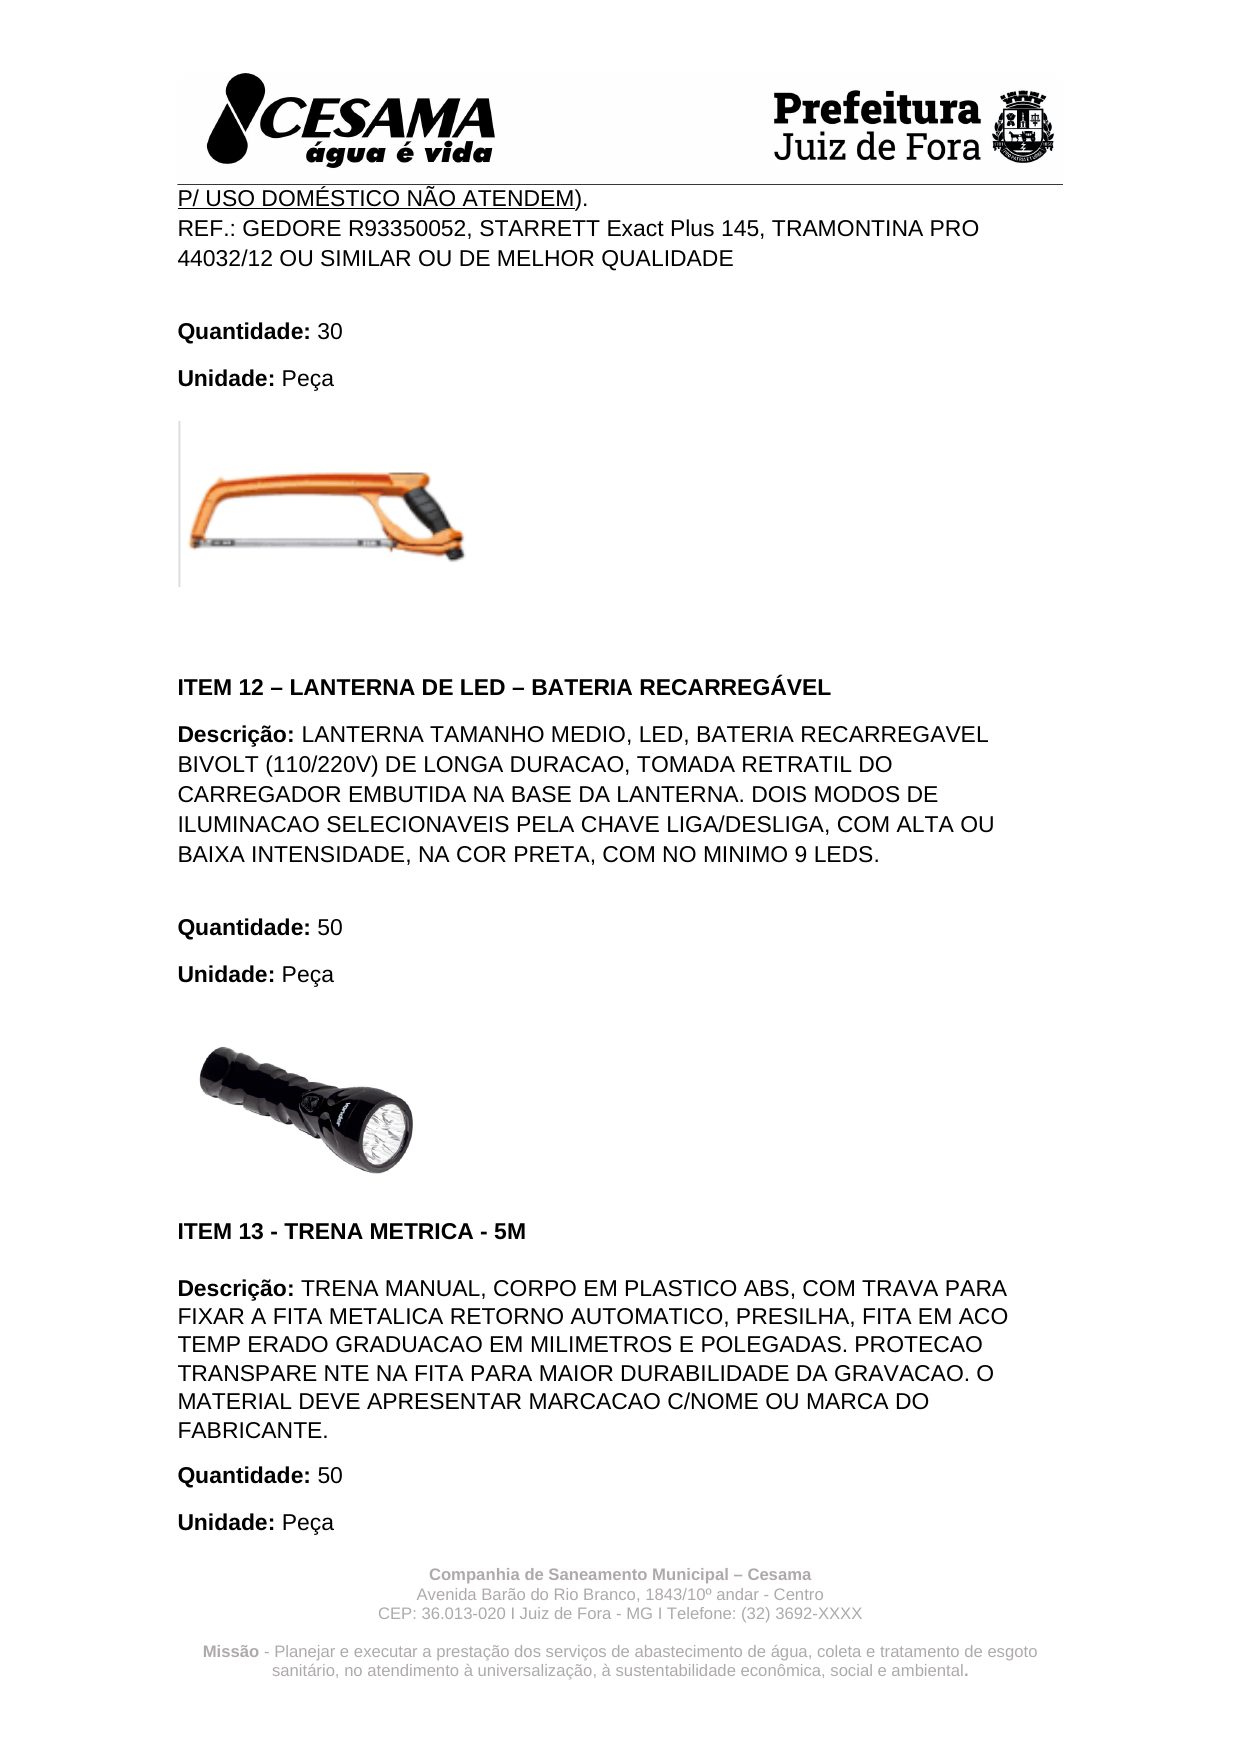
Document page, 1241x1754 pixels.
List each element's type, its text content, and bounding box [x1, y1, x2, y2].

text Unidade: Peça [177, 365, 1063, 392]
text ITEM 13 - TRENA METRICA - 5M [177, 1218, 1063, 1245]
text ITEM 12 – LANTERNA DE LED – BATERIA RECARREGÁVEL [177, 674, 1063, 700]
text REF.: GEDORE R93350052, STARRETT Exact Plus 145, TRAMONTINA PRO 44032/12 OU SIMILAR OU DE MELHOR QUALIDADE [177, 215, 1063, 272]
picture [177, 421, 468, 587]
picture [177, 73, 1063, 185]
text Quantidade: 30 [177, 318, 1063, 345]
text Quantidade: 50 [177, 914, 1063, 941]
picture [177, 1017, 423, 1188]
text Quantidade: 50 [177, 1462, 1063, 1488]
text Descrição: LANTERNA TAMANHO MEDIO, LED, BATERIA RECARREGAVEL BIVOLT (110/220V) DE LONGA DURACAO, TOMADA RETRATIL DO CARREGADOR EMBUTIDA NA BASE DA LANTERNA. DOIS MODOS DE ILUMINACAO SELECIONAVEIS PELA CHAVE LIGA/DESLIGA, COM ALTA OU BAIXA INTENSIDADE, NA COR PRETA, COM NO MINIMO 9 LEDS. [177, 721, 1063, 868]
text Unidade: Peça [177, 961, 1063, 988]
text Descrição: TRENA MANUAL, CORPO EM PLASTICO ABS, COM TRAVA PARA FIXAR A FITA METALICA RETORNO AUTOMATICO, PRESILHA, FITA EM ACO TEMP ERADO GRADUACAO EM MILIMETROS E POLEGADAS. PROTECAO TRANSPARE NTE NA FITA PARA MAIOR DURABILIDADE DA GRAVACAO. O MATERIAL DEVE APRESENTAR MARCACAO C/NOME OU MARCA DO FABRICANTE. [177, 1274, 1063, 1443]
text Unidade: Peça [177, 1509, 1063, 1535]
